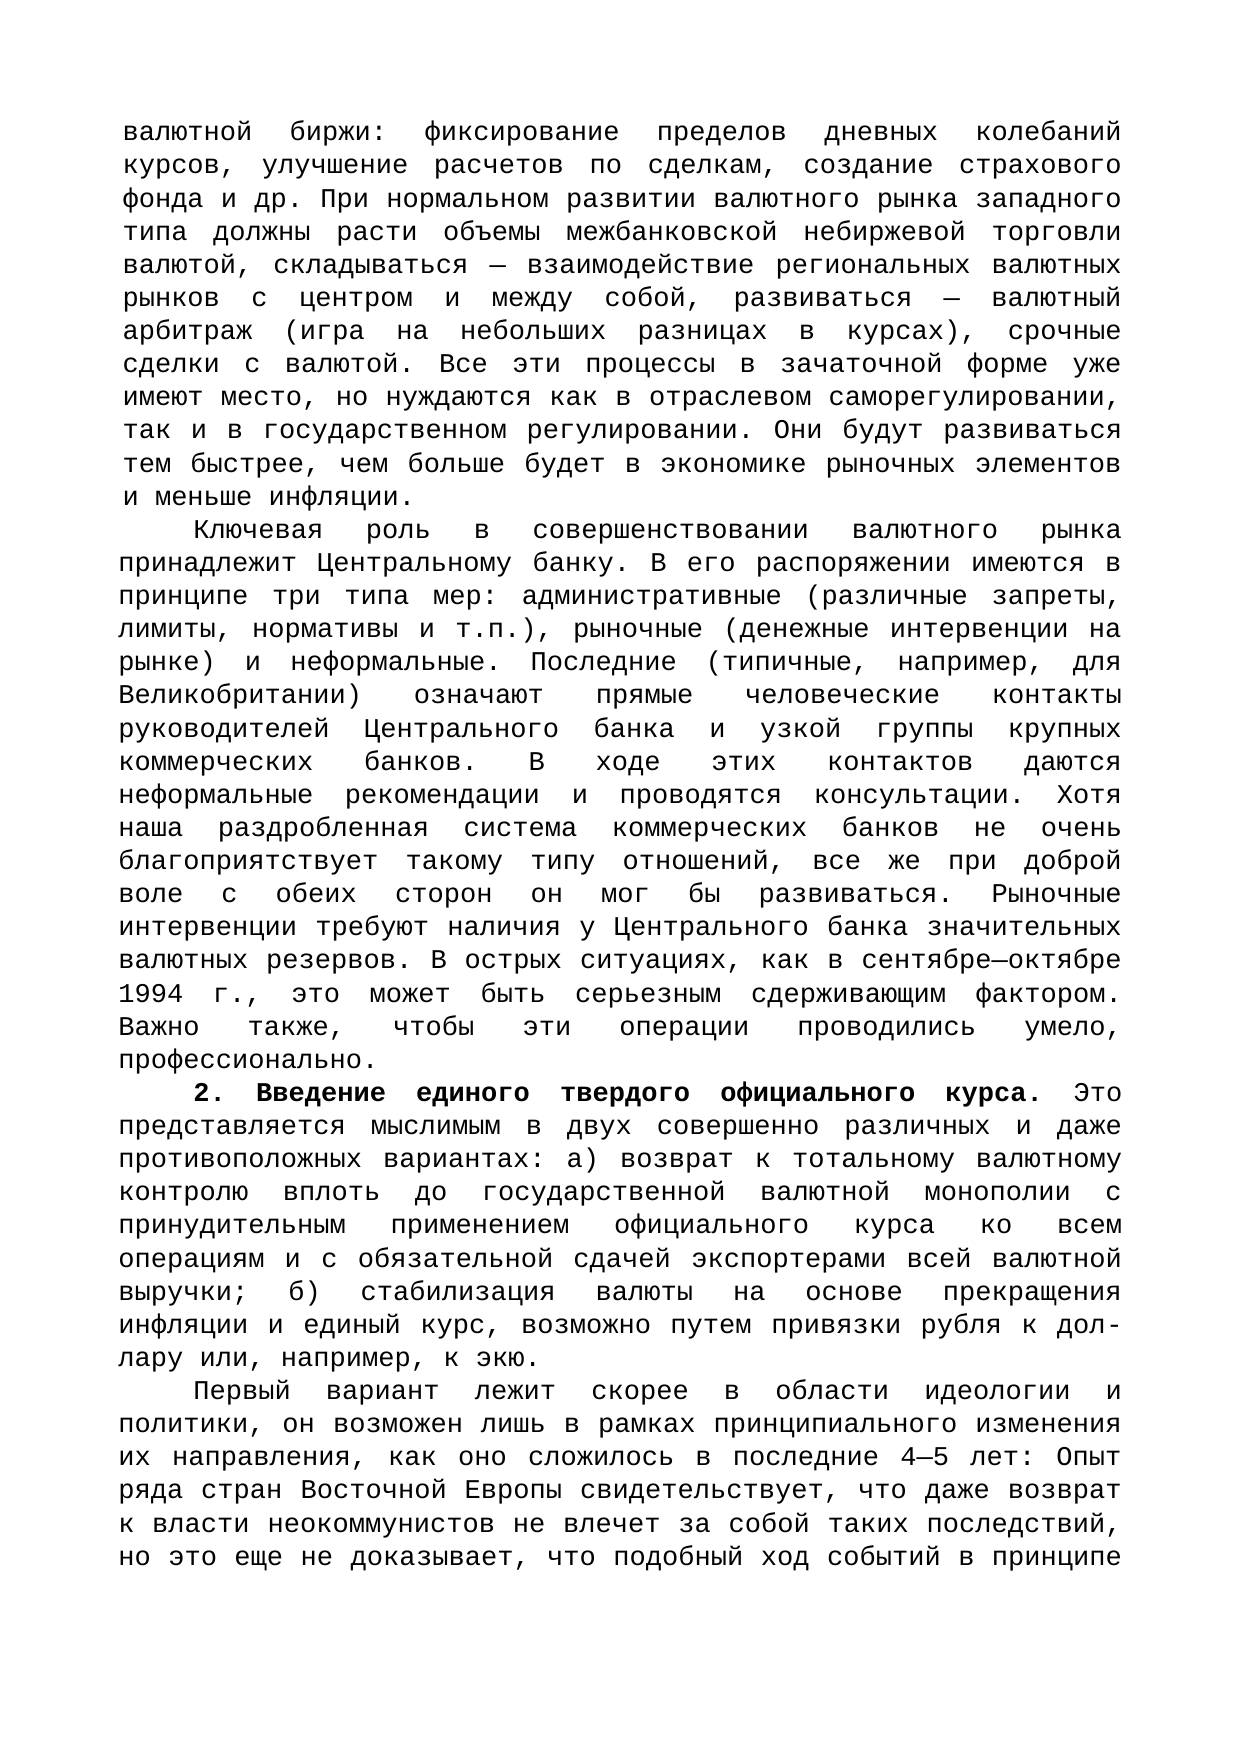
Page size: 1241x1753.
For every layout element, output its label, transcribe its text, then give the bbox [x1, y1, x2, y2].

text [118, 1377, 1122, 1573]
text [122, 118, 1122, 513]
text 2. Введение единого твердого официального курса. Это представляется мыслимым в двух совершенно различных и даже противоположных вариантах: а) возврат к тотальному валютному контролю вплоть до государственной валютной монополии с принудительным применением официального курса ко всем операциям и с обязательной сдачей экспортерами всей валютной выручки; б) стабилизация валюты на основе прекращения инфляции и единый курс, возможно путем привязки рубля к доллару или, например, к экю. [118, 1079, 1122, 1374]
text Ключевая роль в совершенствовании валютного рынка принадлежит Центральному банку. В его распоряжении имеются в принципе три типа мер: административные (различные запреты, лимиты, нормативы и т.п.), рыночные (денежные интервенции на рынке) и неформальные. Последние (типичные, например, для Великобритании) означают прямые человеческие контакты руководителей Центрального банка и узкой группы крупных коммерческих банков. В ходе этих контактов даются неформальные рекомендации и проводятся консультации. Хотя наша раздробленная система коммерческих банков не очень благоприятствует такому типу отношений, все же при доброй воле с обеих сторон он мог бы развиваться. Рыночные интервенции требуют наличия у Центрального банка значительных валютных резервов. В острых ситуациях, как в сентябре—октябре 1994 г., это может быть серьезным сдерживающим фактором. Важно также, чтобы эти операции проводились умело, профессионально. [118, 516, 1122, 1076]
